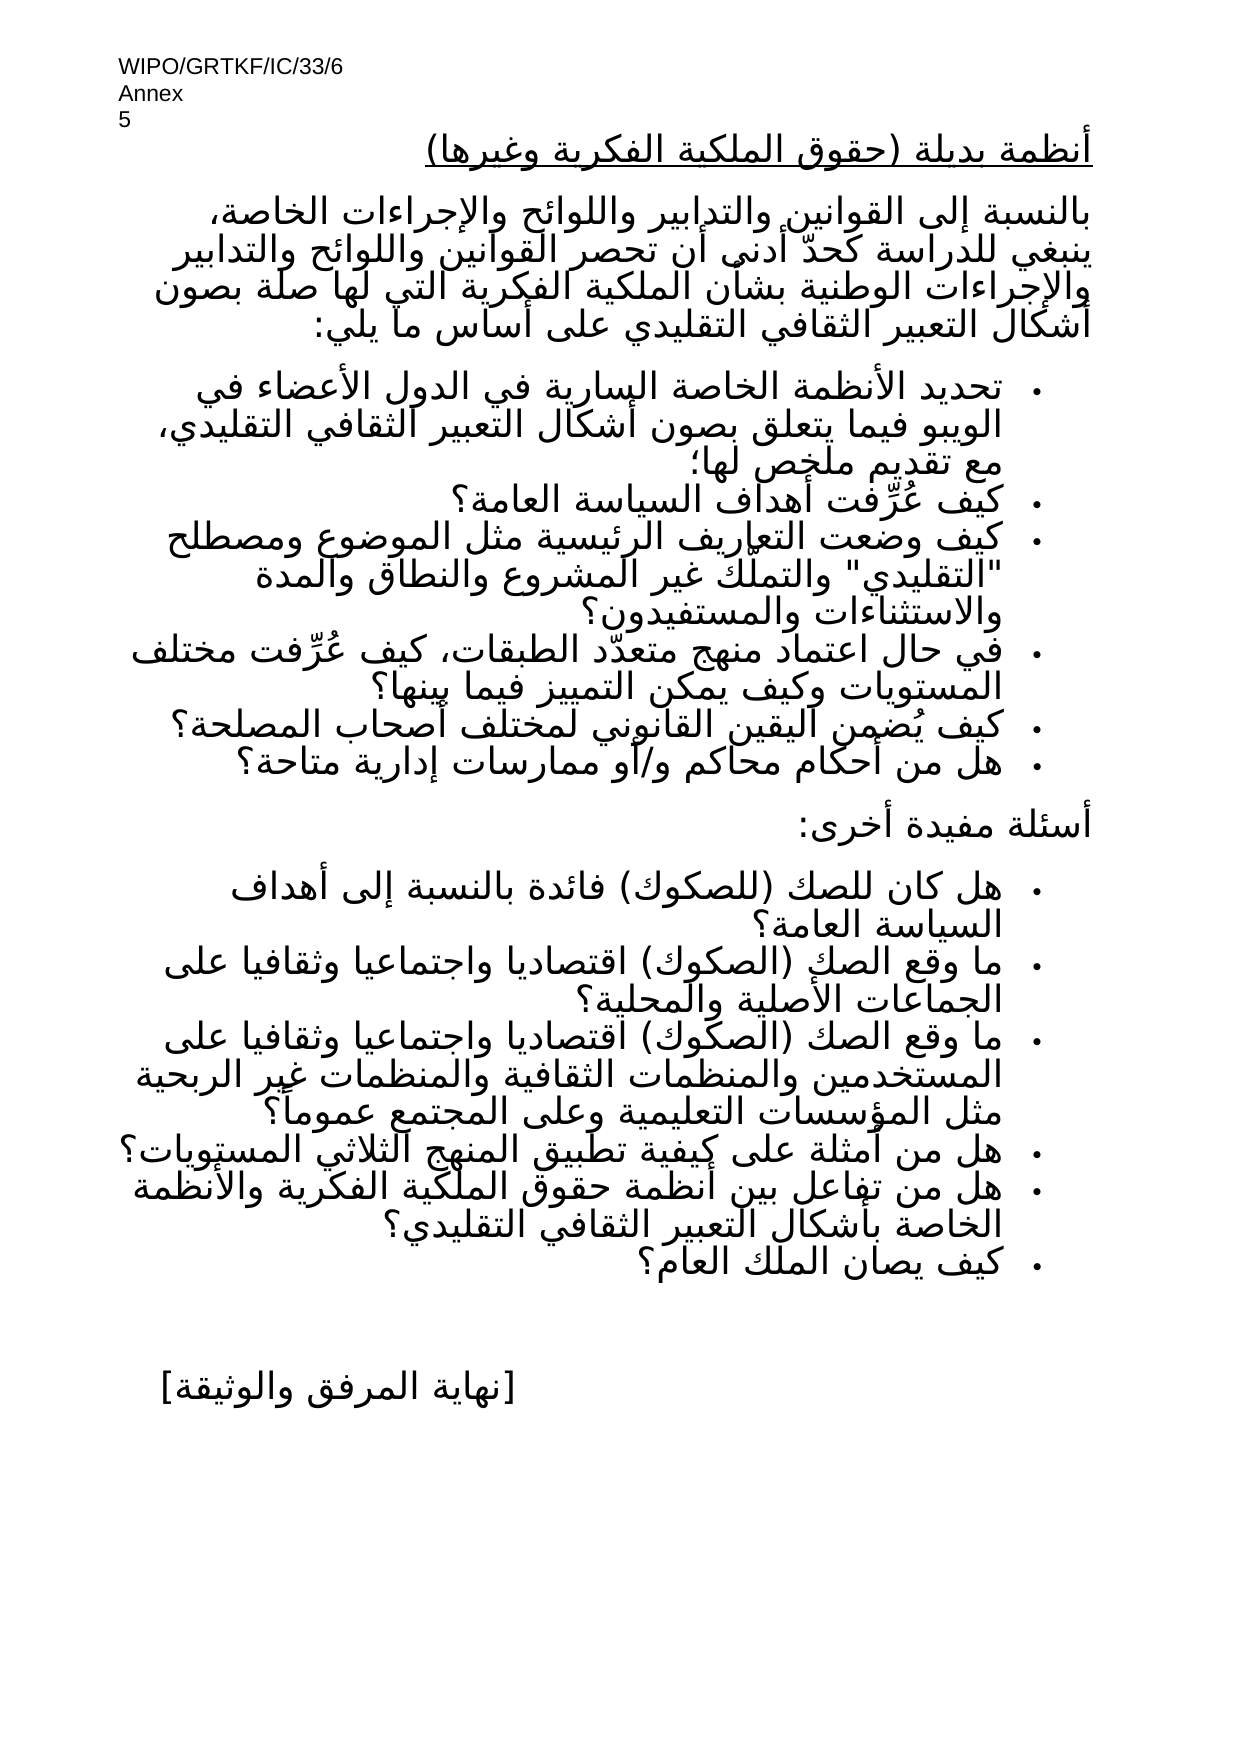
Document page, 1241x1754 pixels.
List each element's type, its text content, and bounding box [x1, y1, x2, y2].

list ما وقع الصك (الصكوك) اقتصاديا واجتماعيا وثقافيا على المستخدمين والمنظمات الثقافية والمنظمات غير الربحية مثل المؤسسات التعليمية وعلى المجتمع عموماً؟ [118, 1020, 1033, 1132]
list هل من أحكام محاكم و/أو ممارسات إدارية متاحة؟ [118, 745, 1033, 782]
text [نهاية المرفق والوثيقة] [469, 1370, 516, 1407]
text [نهاية المرفق والوثيقة] [244, 1370, 402, 1407]
text بالنسبة إلى القوانين والتدابير واللوائح والإجراءات الخاصة، ينبغي للدراسة كحدّ أدنى أن تحصر القوانين واللوائح والتدابير والإجراءات الوطنية بشأن الملكية الفكرية التي لها صلة بصون أشكال التعبير الثقافي التقليدي على أساس ما يلي: [118, 195, 1092, 345]
list هل من تفاعل بين أنظمة حقوق الملكية الفكرية والأنظمة الخاصة بأشكال التعبير الثقافي التقليدي؟ [118, 1170, 1033, 1245]
list ما وقع الصك (الصكوك) اقتصاديا واجتماعيا وثقافيا على الجماعات الأصلية والمحلية؟ [118, 945, 1033, 1020]
list في حال اعتماد منهج متعدّد الطبقات، كيف عُرِّفت مختلف المستويات وكيف يمكن التمييز فيما بينها؟ [118, 632, 1033, 707]
text أنظمة بديلة (حقوق الملكية الفكرية وغيرها) [118, 132, 1092, 170]
list كيف عُرِّفت أهداف السياسة العامة؟ [118, 482, 1033, 520]
list تحديد الأنظمة الخاصة السارية في الدول الأعضاء في الويبو فيما يتعلق بصون أشكال التعبير الثقافي التقليدي، مع تقديم ملخص لها؛ [118, 370, 1033, 482]
text أسئلة مفيدة أخرى: [118, 807, 1092, 845]
list هل من أمثلة على كيفية تطبيق المنهج الثلاثي المستويات؟ [551, 1132, 1033, 1170]
list كيف يُضمن اليقين القانوني لمختلف أصحاب المصلحة؟ [118, 707, 1033, 745]
list كيف وضعت التعاريف الرئيسية مثل الموضوع ومصطلح "التقليدي" والتملّك غير المشروع والنطاق والمدة والاستثناءات والمستفيدون؟ [118, 520, 1033, 632]
text [نهاية المرفق والوثيقة] [118, 1370, 259, 1407]
list هل من أمثلة على كيفية تطبيق المنهج الثلاثي المستويات؟ [118, 1132, 590, 1170]
list هل كان للصك (للصكوك) فائدة بالنسبة إلى أهداف السياسة العامة؟ [118, 870, 1033, 945]
text [نهاية المرفق والوثيقة] [362, 1370, 479, 1407]
list كيف يصان الملك العام؟ [118, 1245, 1033, 1282]
